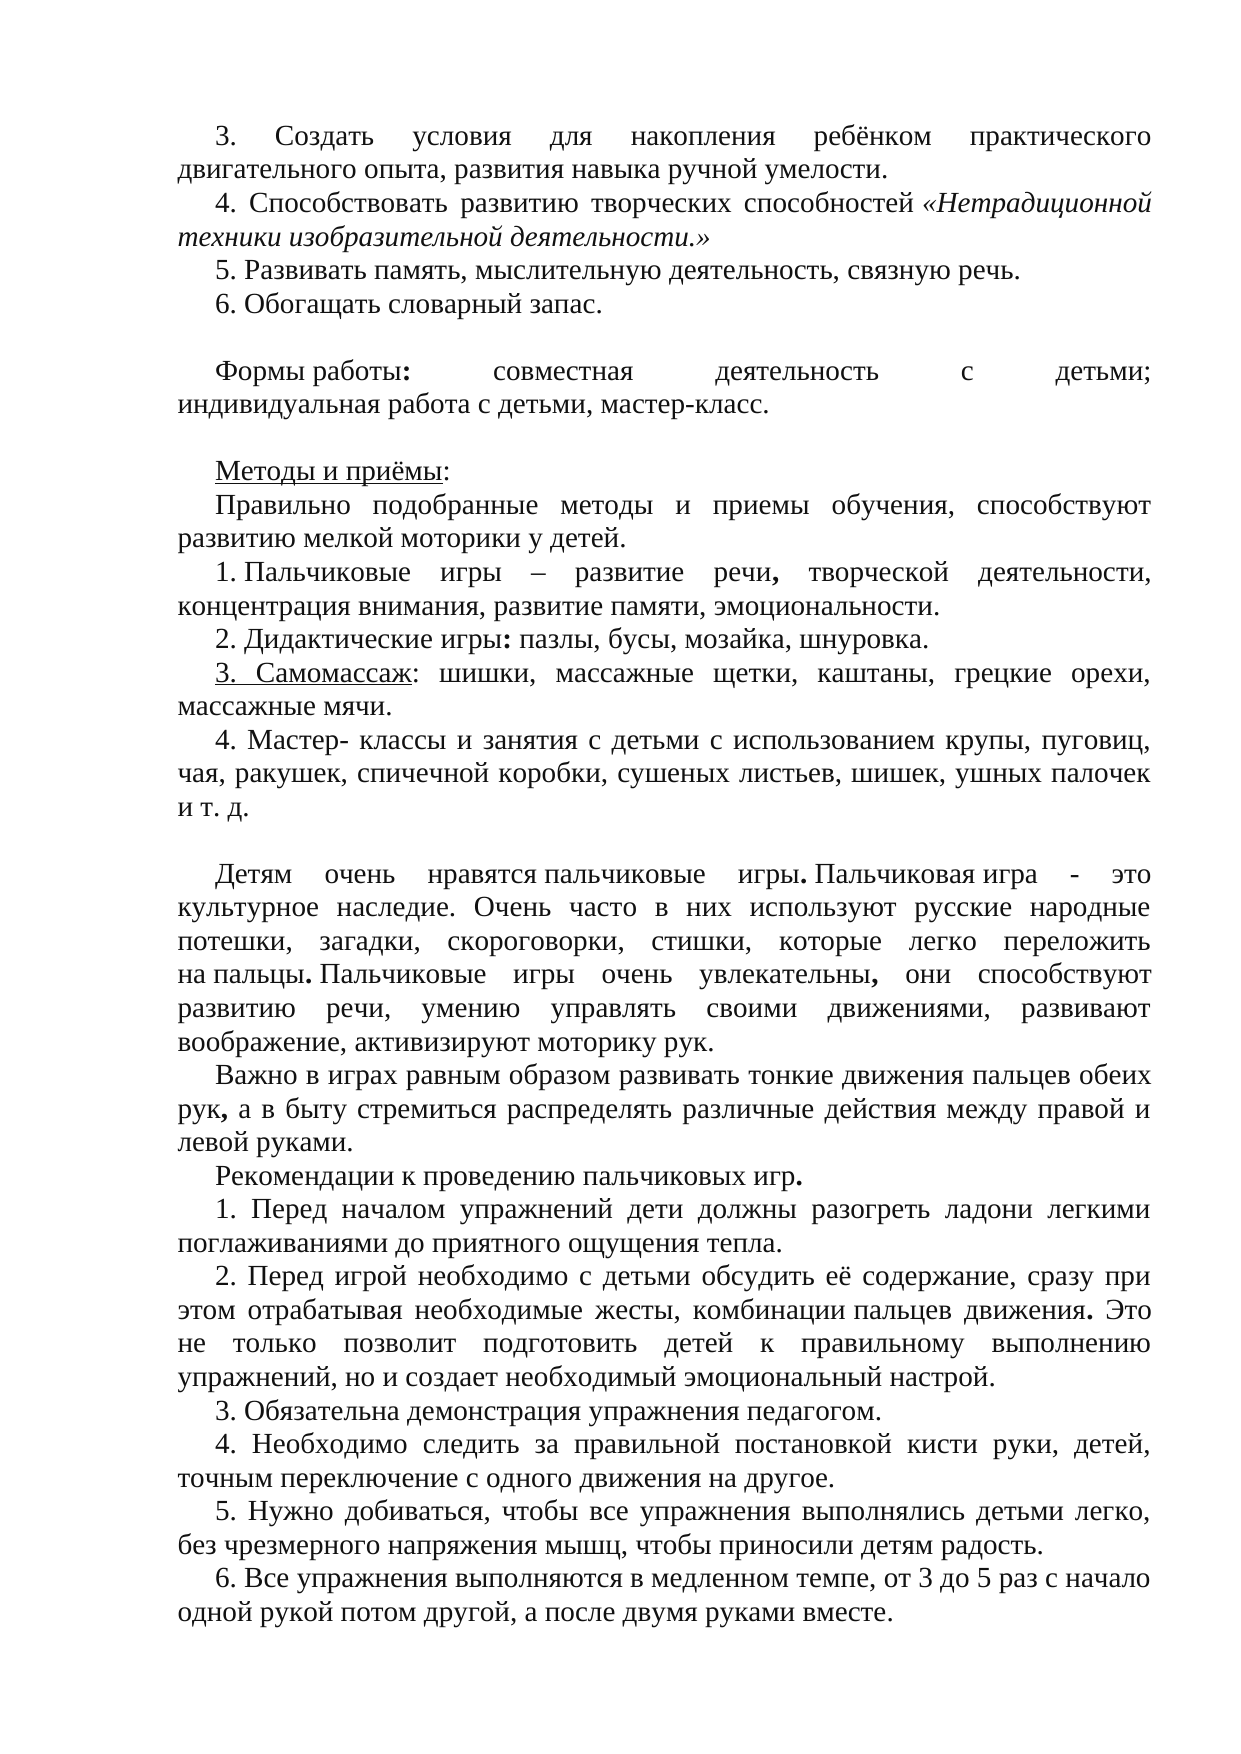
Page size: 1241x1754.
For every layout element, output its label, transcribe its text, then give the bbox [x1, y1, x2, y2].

text 2. Перед игрой необходимо с детьми обсудить её содержание, сразу при этом отрабатывая необходимые жесты, комбинации пальцев движения. Это не только позволит подготовить детей к правильному выполнению упражнений, но и создает необходимый эмоциональный настрой. [177, 1258, 1152, 1393]
text Детям очень нравятся пальчиковые игры. Пальчиковая игра - это культурное наследие. Очень часто в них используют русские народные потешки, загадки, скороговорки, стишки, которые легко переложить на пальцы. Пальчиковые игры очень увлекательны, они способствуют развитию речи, умению управлять своими движениями, развивают воображение, активизируют моторику рук. [177, 856, 1152, 1057]
text Правильно подобранные методы и приемы обучения, способствуют развитию мелкой моторики у детей. [177, 487, 1152, 554]
text Методы и приёмы: [177, 453, 1152, 487]
text 4. Необходимо следить за правильной постановкой кисти руки, детей, точным переключение с одного движения на другое. [177, 1426, 1152, 1493]
text Рекомендации к проведению пальчиковых игр. [177, 1158, 1152, 1191]
text 3. Создать условия для накопления ребёнком практического двигательного опыта, развития навыка ручной умелости. [177, 118, 1152, 185]
text 1. Перед началом упражнений дети должны разогреть ладони легкими поглаживаниями до приятного ощущения тепла. [177, 1191, 1152, 1258]
text Важно в играх равным образом развивать тонкие движения пальцев обеих рук, а в быту стремиться распределять различные действия между правой и левой руками. [177, 1057, 1152, 1158]
text 3. Обязательна демонстрация упражнения педагогом. [177, 1393, 1152, 1426]
text 2. Дидактические игры: пазлы, бусы, мозайка, шнуровка. [177, 621, 1152, 655]
text Формы работы: совместная деятельность с детьми; индивидуальная работа с детьми, мастер-класс. [177, 353, 1152, 420]
text 1. Пальчиковые игры – развитие речи, творческой деятельности, концентрация внимания, развитие памяти, эмоциональности. [177, 554, 1152, 621]
text 4. Мастер- классы и занятия с детьми с использованием крупы, пуговиц, чая, ракушек, спичечной коробки, сушеных листьев, шишек, ушных палочек и т. д. [177, 722, 1152, 822]
text 5. Развивать память, мыслительную деятельность, связную речь. [177, 252, 1152, 286]
text 6. Обогащать словарный запас. [177, 286, 1152, 319]
text 5. Нужно добиваться, чтобы все упражнения выполнялись детьми легко, без чрезмерного напряжения мышц, чтобы приносили детям радость. [177, 1493, 1152, 1560]
text 4. Способствовать развитию творческих способностей «Нетрадиционной техники изобразительной деятельности.» [177, 185, 1152, 252]
text 3. Самомассаж: шишки, массажные щетки, каштаны, грецкие орехи, массажные мячи. [177, 655, 1152, 722]
text 6. Все упражнения выполняются в медленном темпе, от 3 до 5 раз с начало одной рукой потом другой, а после двумя руками вместе. [177, 1560, 1152, 1627]
